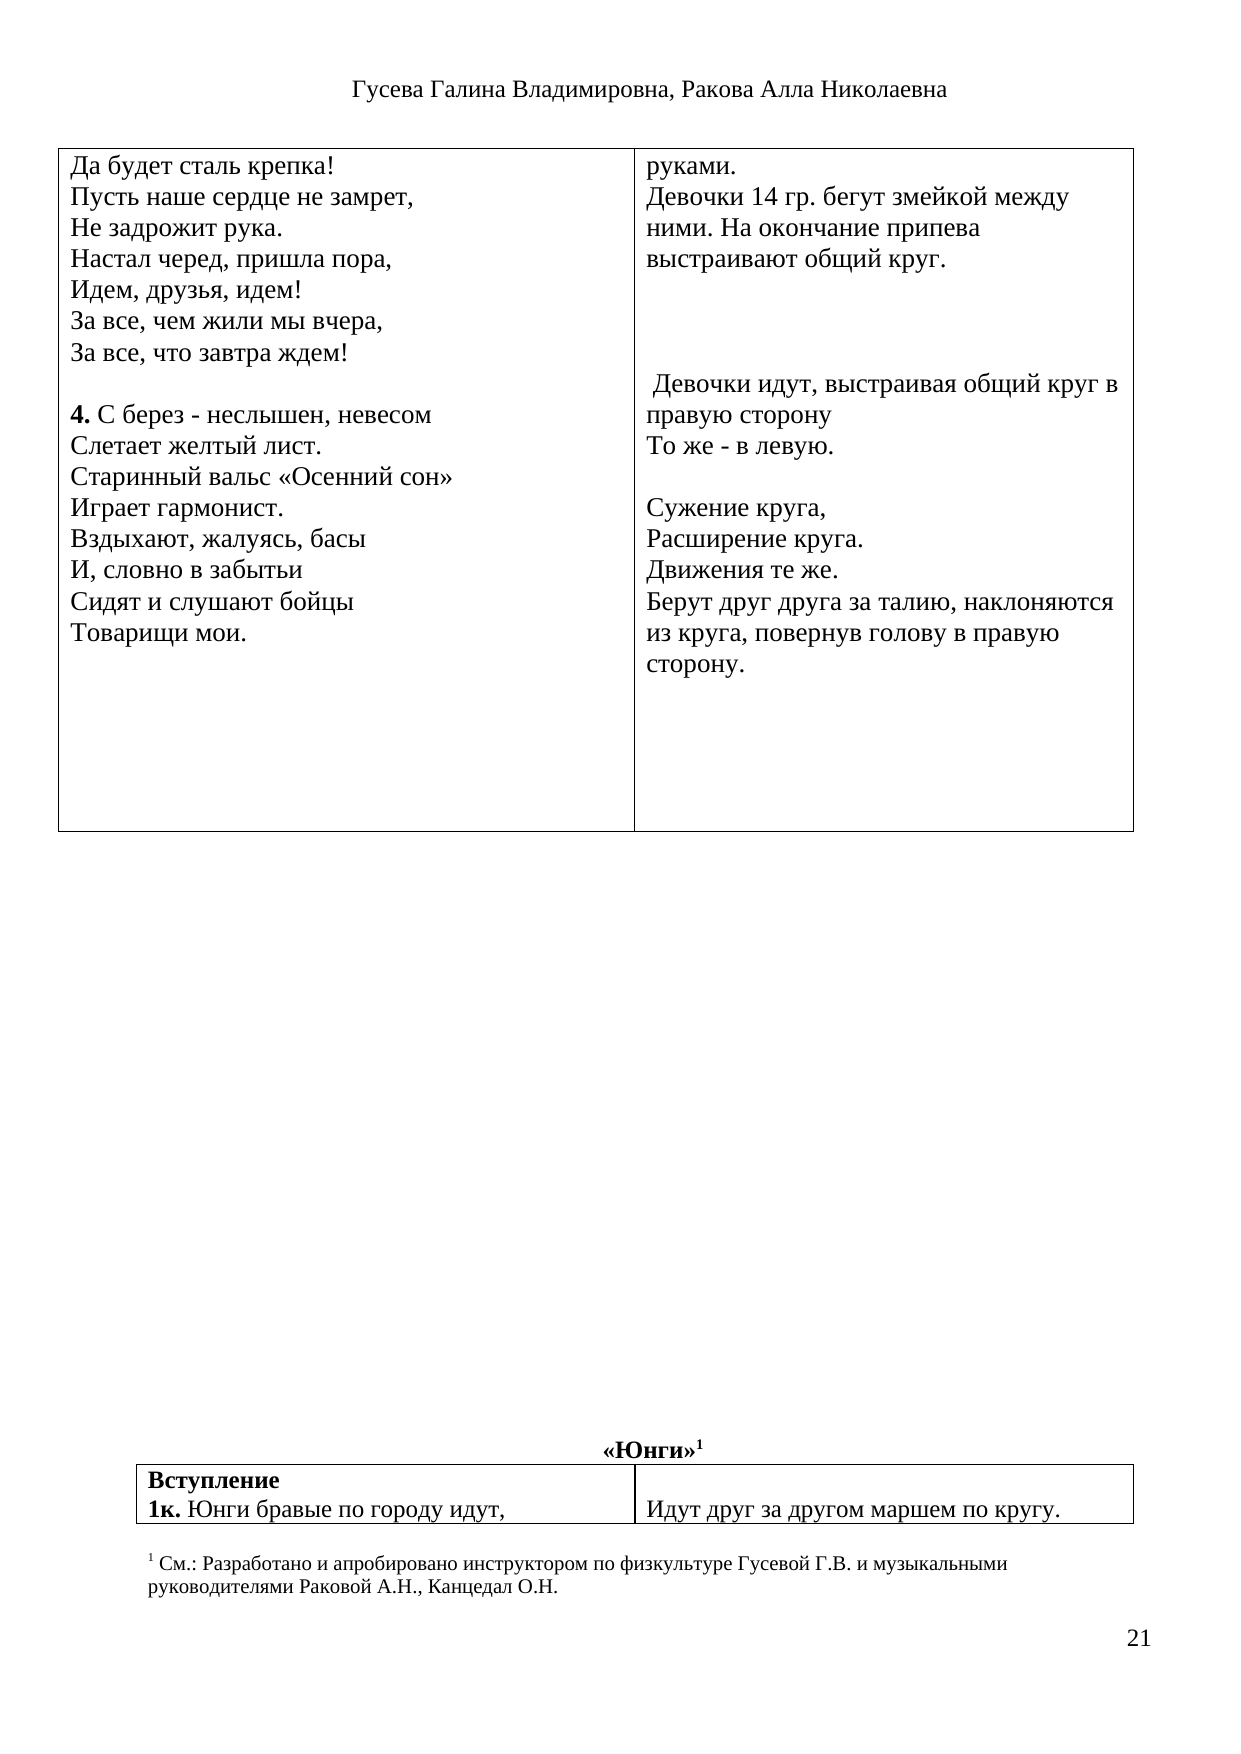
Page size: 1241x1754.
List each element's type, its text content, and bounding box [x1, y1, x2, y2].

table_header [137, 1465, 634, 1523]
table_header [636, 1465, 1133, 1523]
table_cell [59, 149, 634, 831]
text «Юнги» [148, 1436, 1152, 1464]
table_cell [635, 149, 1133, 831]
